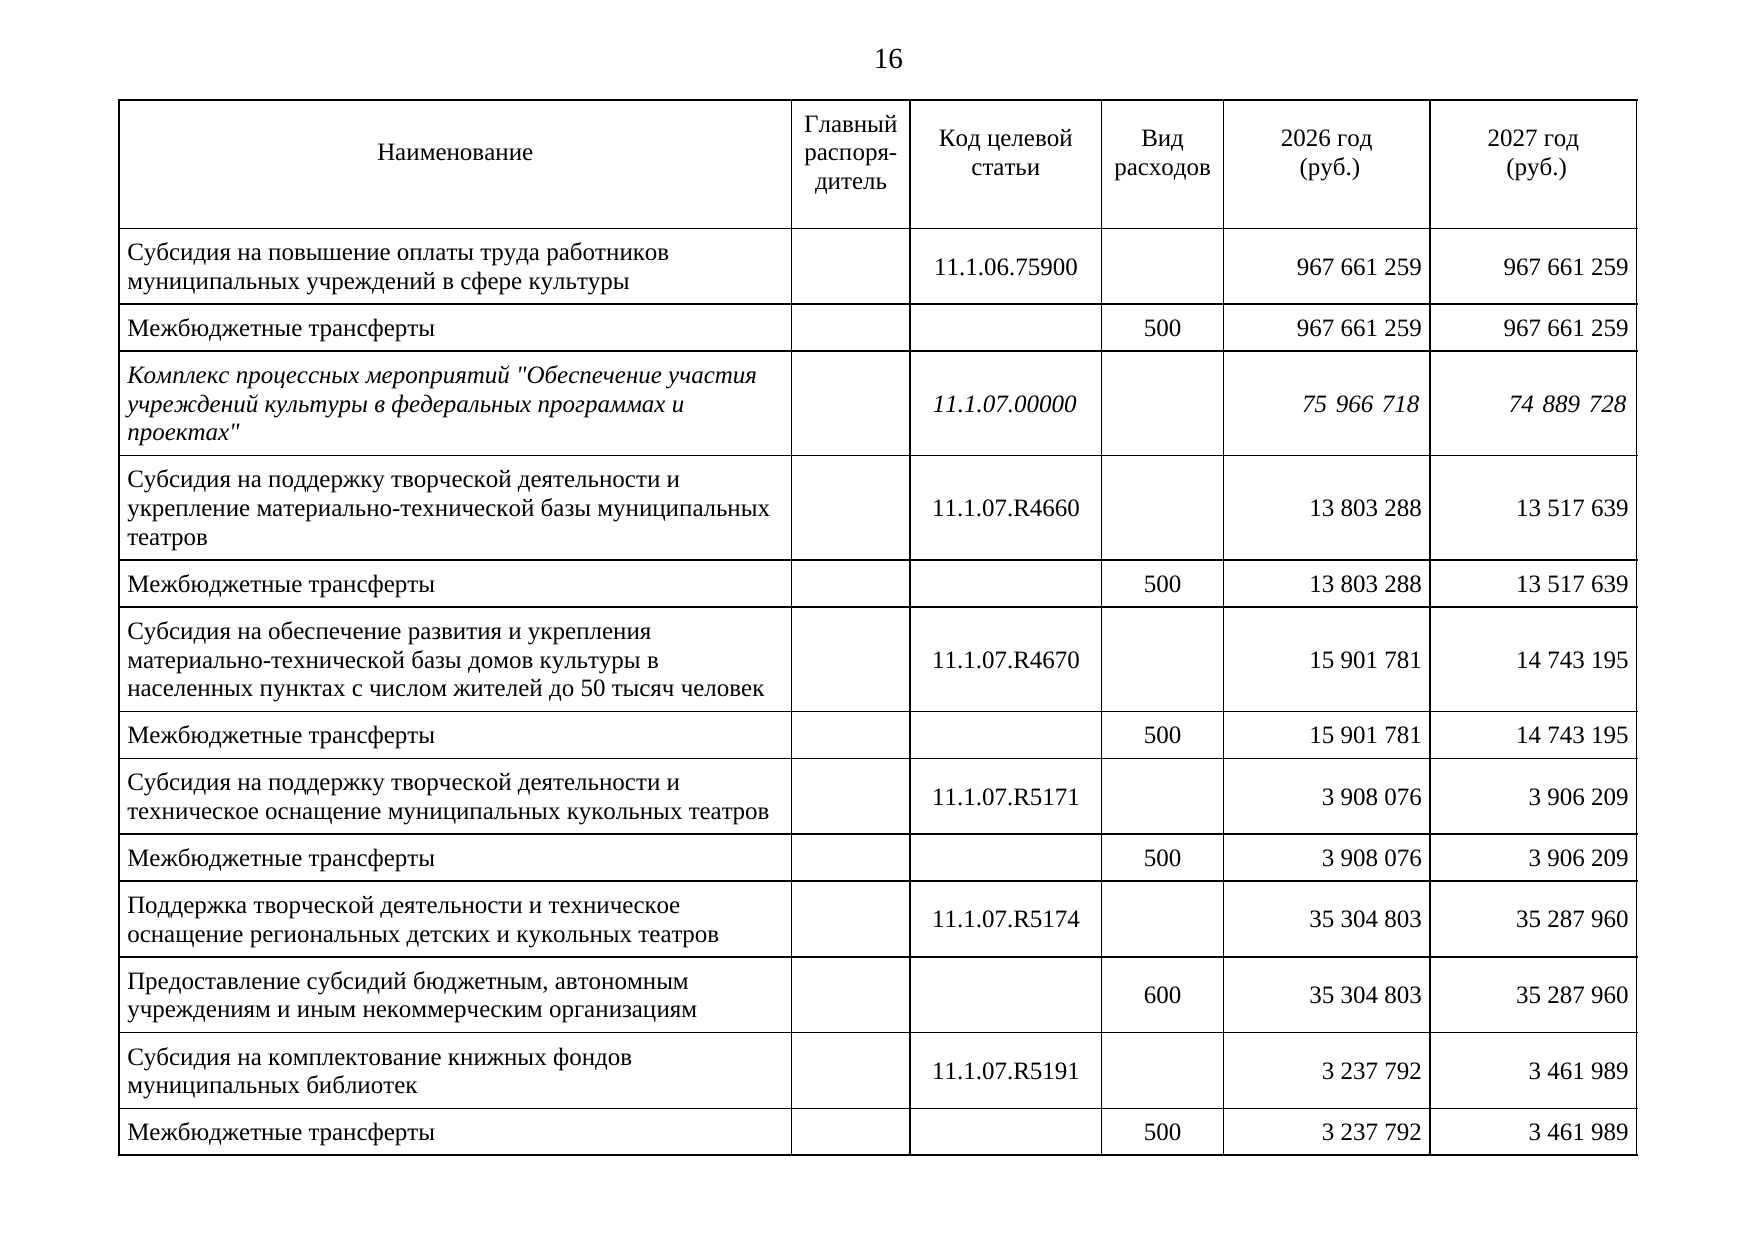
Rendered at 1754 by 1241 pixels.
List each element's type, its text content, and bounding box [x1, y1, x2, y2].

table_cell [792, 229, 909, 303]
table_cell 967 661 259 [1224, 305, 1429, 350]
table_cell [1102, 759, 1223, 833]
table_cell 35 287 960 [1431, 882, 1636, 956]
table_cell [911, 835, 1101, 880]
table_cell [1102, 882, 1223, 956]
table_cell [792, 1109, 909, 1154]
table_cell 3 908 076 [1224, 759, 1429, 833]
table_cell 35 304 803 [1224, 958, 1429, 1032]
table_cell 15 901 781 [1224, 712, 1429, 757]
table_cell 13 803 288 [1224, 456, 1429, 559]
table_cell Межбюджетные трансферты [120, 561, 791, 606]
table_cell 967 661 259 [1431, 305, 1636, 350]
table_cell [792, 712, 909, 757]
table_cell 13 517 639 [1431, 561, 1636, 606]
table_cell [792, 882, 909, 956]
table_cell 14 743 195 [1431, 712, 1636, 757]
table_cell 967 661 259 [1431, 229, 1636, 303]
table_cell 600 [1102, 958, 1223, 1032]
table_header Код целевой статьи [911, 101, 1101, 227]
table_cell [1102, 608, 1223, 711]
table_cell 3 461 989 [1431, 1033, 1636, 1107]
table_cell Субсидия на поддержку творческой деятельности и укрепление материально-технической базы муниципальных театров [120, 456, 791, 559]
table_cell [911, 712, 1101, 757]
table_cell 11.1.06.75900 [911, 229, 1101, 303]
table_header Вид расходов [1102, 101, 1223, 227]
table_cell Поддержка творческой деятельности и техническое оснащение региональных детских и кукольных театров [120, 882, 791, 956]
table_cell [792, 305, 909, 350]
table_cell [911, 1109, 1101, 1154]
table_cell [792, 1033, 909, 1107]
table_cell Предоставление субсидий бюджетным, автономным учреждениям и иным некоммерческим организациям [120, 958, 791, 1032]
table_cell [911, 561, 1101, 606]
table_cell [792, 352, 909, 454]
table_cell Комплекс процессных мероприятий "Обеспечение участия учреждений культуры в федеральных программах и проектах" [120, 352, 791, 454]
table_cell Субсидия на повышение оплаты труда работников муниципальных учреждений в сфере культуры [120, 229, 791, 303]
table_cell 13 803 288 [1224, 561, 1429, 606]
table_cell [792, 456, 909, 559]
table_cell [911, 305, 1101, 350]
table_cell 35 287 960 [1431, 958, 1636, 1032]
table_cell 967 661 259 [1224, 229, 1429, 303]
table_cell Субсидия на обеспечение развития и укрепления материально-технической базы домов культуры в населенных пунктах с числом жителей до 50 тысяч человек [120, 608, 791, 711]
table_cell Межбюджетные трансферты [120, 305, 791, 350]
table_cell [1102, 456, 1223, 559]
table_cell 15 901 781 [1224, 608, 1429, 711]
table_cell 3 906 209 [1431, 759, 1636, 833]
table_cell [1102, 352, 1223, 454]
table_cell Межбюджетные трансферты [120, 1109, 791, 1154]
table_cell Межбюджетные трансферты [120, 835, 791, 880]
table_header Наименование [120, 101, 791, 227]
table_cell 14 743 195 [1431, 608, 1636, 711]
table_cell 3 908 076 [1224, 835, 1429, 880]
table_cell 13 517 639 [1431, 456, 1636, 559]
table_cell [792, 608, 909, 711]
table_cell 500 [1102, 712, 1223, 757]
table_cell Субсидия на поддержку творческой деятельности и техническое оснащение муниципальных кукольных театров [120, 759, 791, 833]
table_cell 11.1.07.R5174 [911, 882, 1101, 956]
table_header 2026 год (руб.) [1224, 101, 1429, 227]
table_cell 11.1.07.R5191 [911, 1033, 1101, 1107]
table_cell 3 906 209 [1431, 835, 1636, 880]
table_cell [1102, 1033, 1223, 1107]
table_cell 11.1.07.00000 [911, 352, 1101, 454]
table_cell 11.1.07.R4670 [911, 608, 1101, 711]
table_cell 500 [1102, 305, 1223, 350]
table_cell [911, 958, 1101, 1032]
table_cell [792, 835, 909, 880]
table_cell 74 889 728 [1431, 352, 1636, 454]
table_cell 75 966 718 [1224, 352, 1429, 454]
table_cell 3 237 792 [1224, 1033, 1429, 1107]
table_cell 500 [1102, 561, 1223, 606]
table_cell 11.1.07.R5171 [911, 759, 1101, 833]
table_cell 3 461 989 [1431, 1109, 1636, 1154]
table_cell 11.1.07.R4660 [911, 456, 1101, 559]
table_cell [792, 958, 909, 1032]
table_cell 3 237 792 [1224, 1109, 1429, 1154]
table_cell 500 [1102, 835, 1223, 880]
table_header 2027 год (руб.) [1431, 101, 1636, 227]
table_cell Межбюджетные трансферты [120, 712, 791, 757]
table_cell 500 [1102, 1109, 1223, 1154]
table_cell [1102, 229, 1223, 303]
table_cell [792, 759, 909, 833]
table_cell Субсидия на комплектование книжных фондов муниципальных библиотек [120, 1033, 791, 1107]
table_cell 35 304 803 [1224, 882, 1429, 956]
table_header Главный распоря-дитель [792, 101, 909, 227]
table_cell [792, 561, 909, 606]
